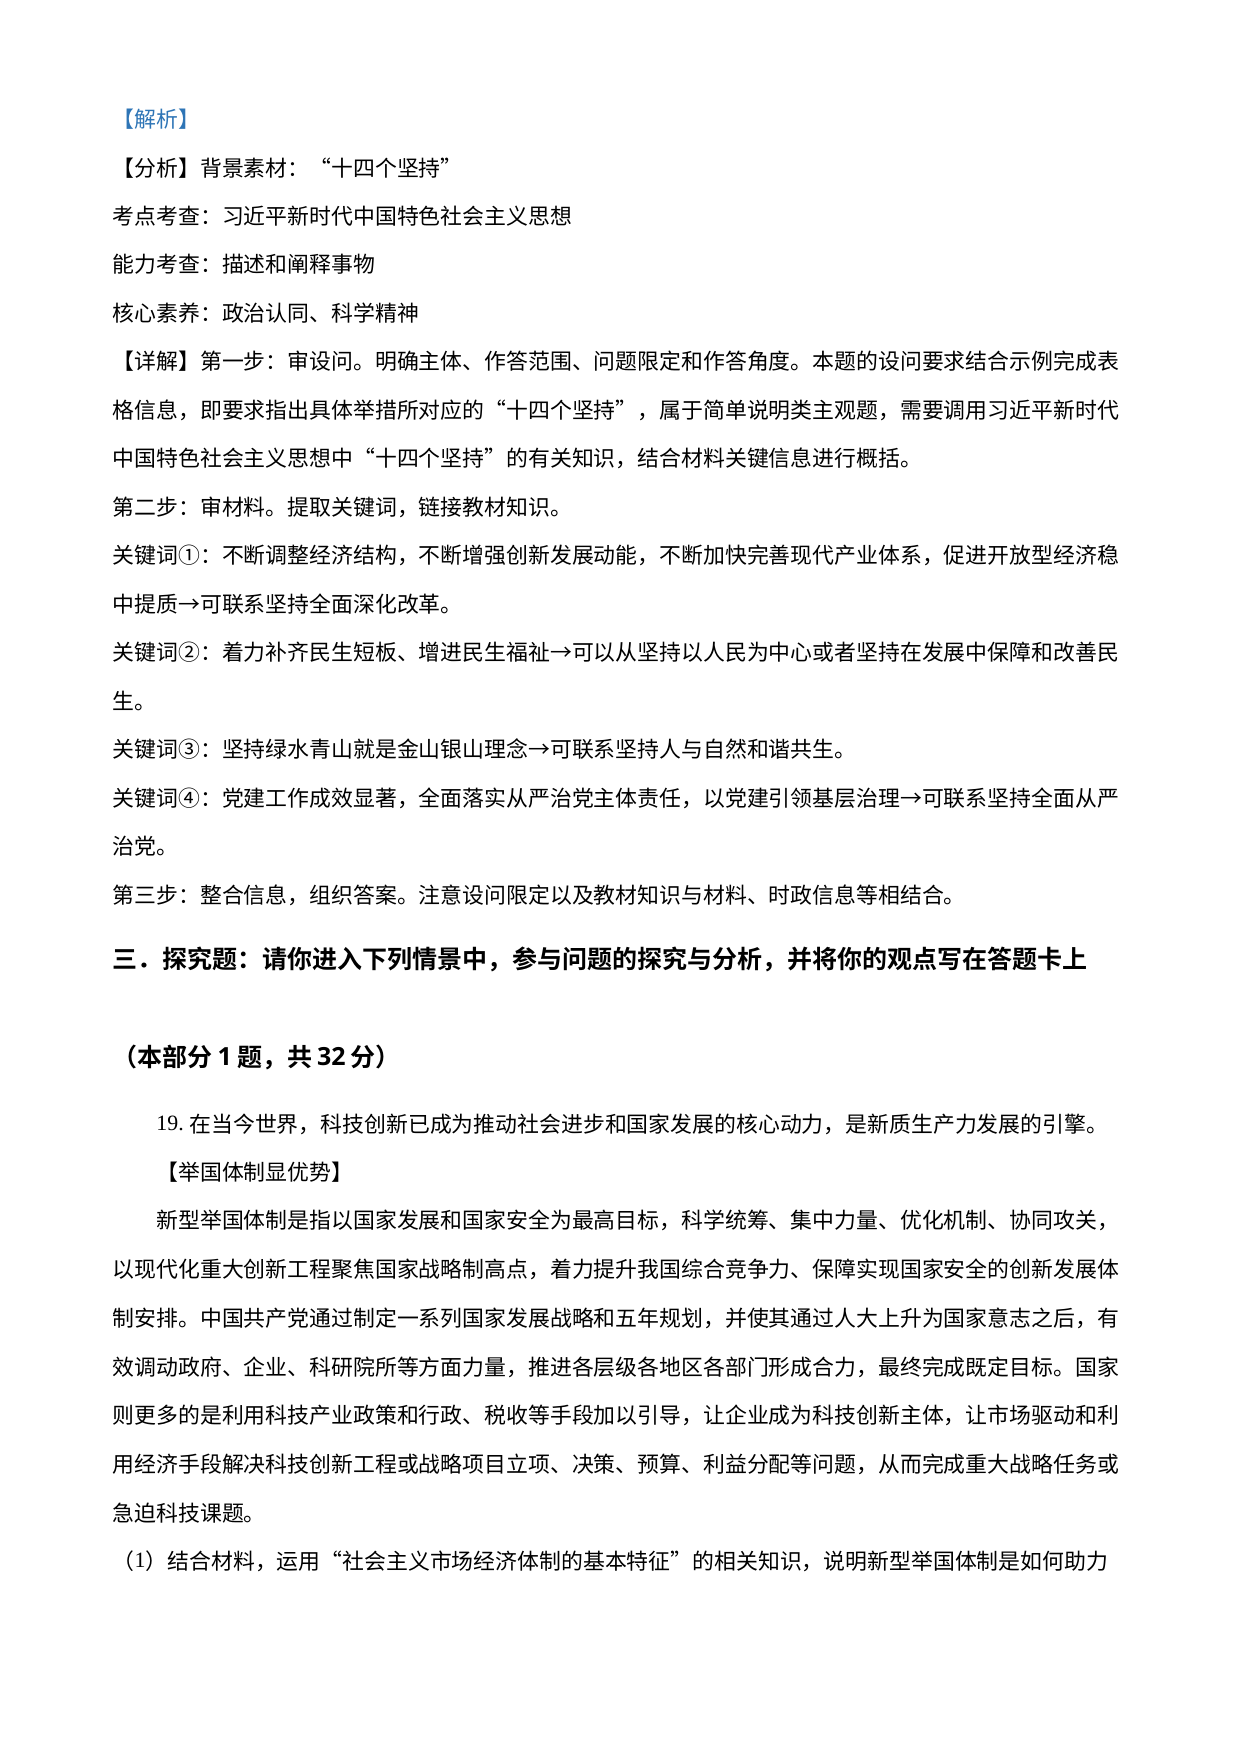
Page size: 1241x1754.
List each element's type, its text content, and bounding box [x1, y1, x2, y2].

text 关键词①：不断调整经济结构，不断增强创新发展动能，不断加快完善现代产业体系，促进开放型经济稳中提质→可联系坚持全面深化改革。 [112, 538, 1128, 619]
text 新型举国体制是指以国家发展和国家安全为最高目标，科学统筹、集中力量、优化机制、协同攻关，以现代化重大创新工程聚焦国家战略制高点，着力提升我国综合竞争力、保障实现国家安全的创新发展体制安排。中国共产党通过制定一系列国家发展战略和五年规划，并使其通过人大上升为国家意志之后，有效调动政府、企业、科研院所等方面力量，推进各层级各地区各部门形成合力，最终完成既定目标。国家则更多的是利用科技产业政策和行政、税收等手段加以引导，让企业成为科技创新主体，让市场驱动和利用经济手段解决科技创新工程或战略项目立项、决策、预算、利益分配等问题，从而完成重大战略任务或急迫科技课题。 [112, 1203, 1128, 1528]
text 能力考查：描述和阐释事物 [112, 247, 1128, 279]
text 【解析】 [112, 102, 1128, 134]
text 关键词④：党建工作成效显著，全面落实从严治党主体责任，以党建引领基层治理→可联系坚持全面从严治党。 [112, 780, 1128, 861]
text 【举国体制显优势】 [112, 1154, 1128, 1187]
text 三．探究题：请你进入下列情景中，参与问题的探究与分析，并将你的观点写在答题卡上（本部分1题，共32分） [112, 926, 1128, 1088]
text 第二步：审材料。提取关键词，链接教材知识。 [112, 489, 1128, 522]
text 关键词②：着力补齐民生短板、增进民生福祉→可以从坚持以人民为中心或者坚持在发展中保障和改善民生。 [112, 635, 1128, 716]
text 考点考查：习近平新时代中国特色社会主义思想 [112, 198, 1128, 231]
text 关键词③：坚持绿水青山就是金山银山理念→可联系坚持人与自然和谐共生。 [112, 732, 1128, 764]
text 第三步：整合信息，组织答案。注意设问限定以及教材知识与材料、时政信息等相结合。 [112, 877, 1128, 910]
text 【详解】第一步：审设问。明确主体、作答范围、问题限定和作答角度。本题的设问要求结合示例完成表格信息，即要求指出具体举措所对应的“十四个坚持”，属于简单说明类主观题，需要调用习近平新时代中国特色社会主义思想中“十四个坚持”的有关知识，结合材料关键信息进行概括。 [112, 343, 1128, 473]
text 核心素养：政治认同、科学精神 [112, 295, 1128, 328]
text 19. 在当今世界，科技创新已成为推动社会进步和国家发展的核心动力，是新质生产力发展的引擎。 [112, 1106, 1128, 1139]
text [112, 1544, 1128, 1576]
text 【分析】背景素材：“十四个坚持” [112, 150, 1128, 183]
